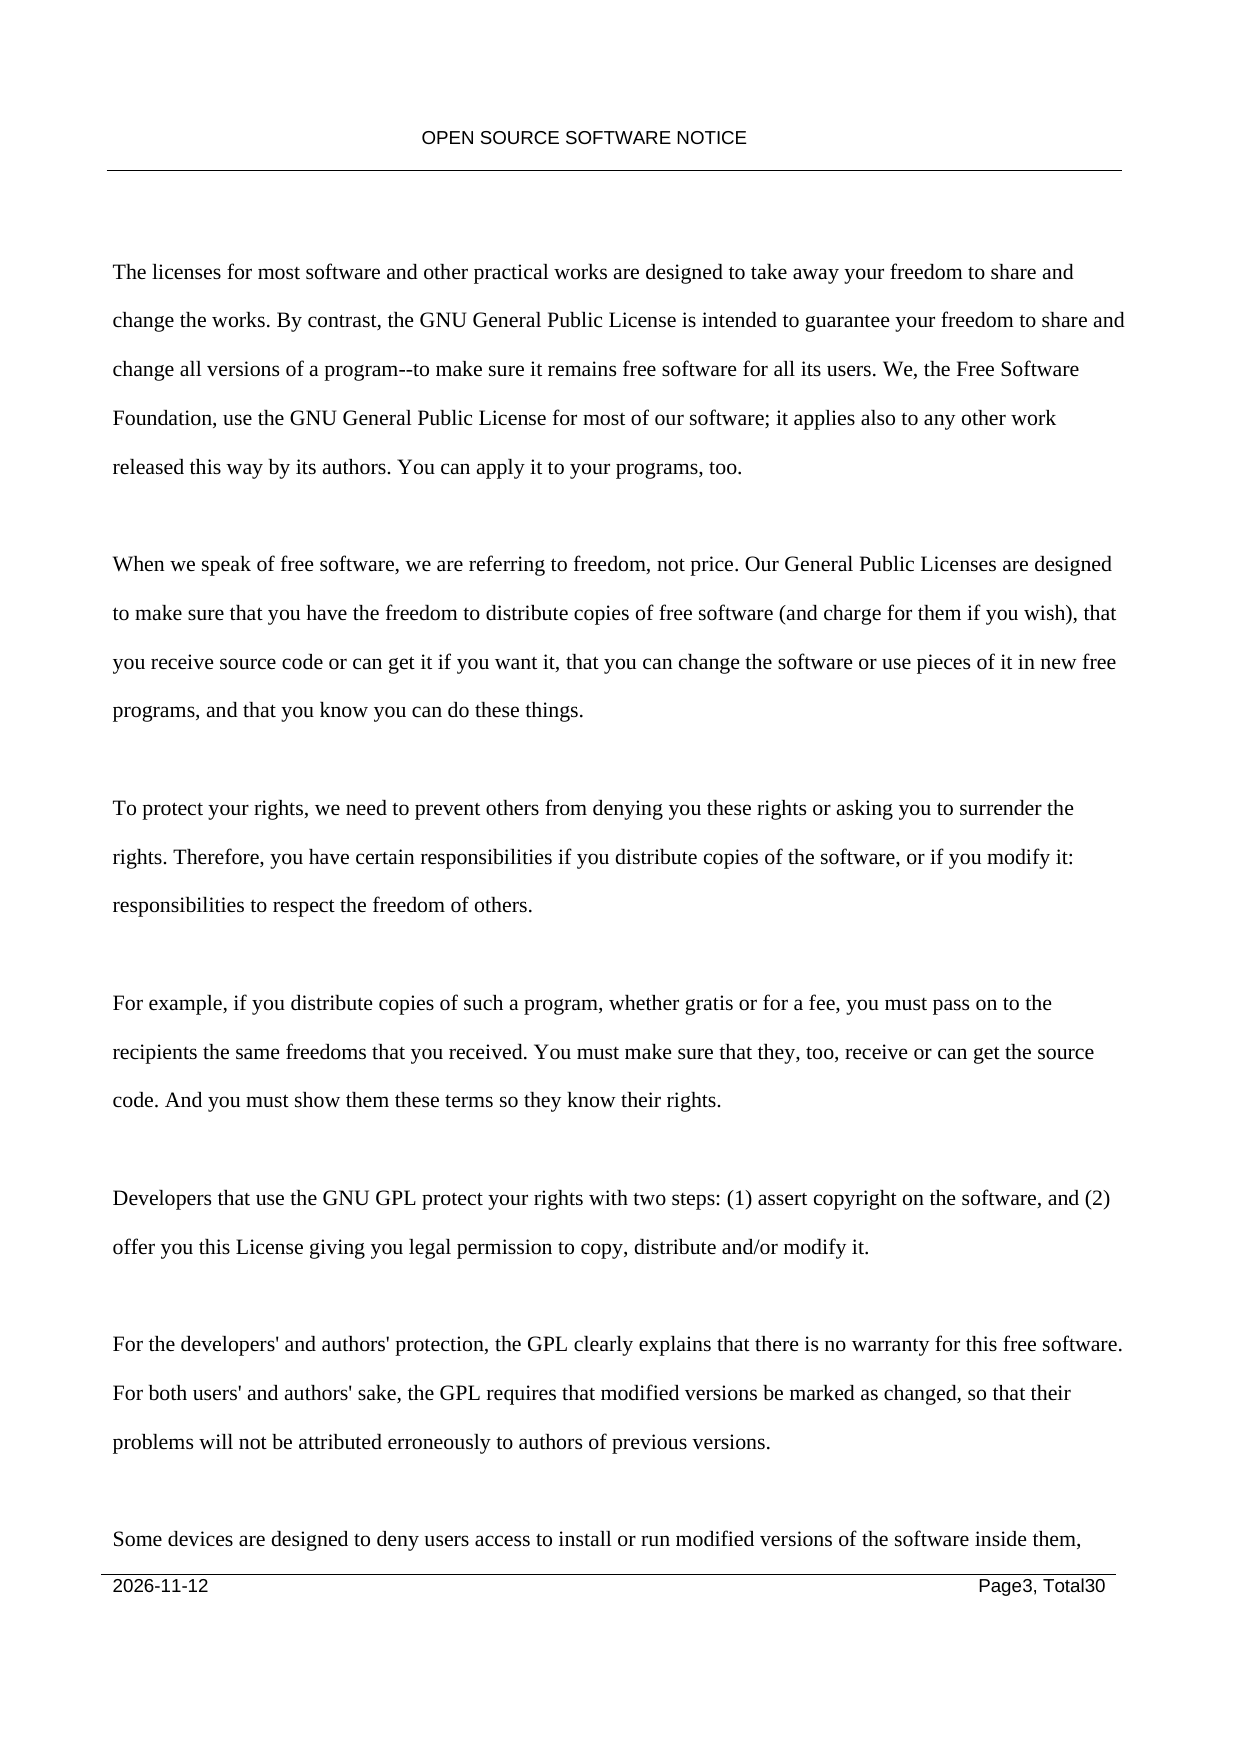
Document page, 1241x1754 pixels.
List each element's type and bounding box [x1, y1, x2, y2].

text [112, 206, 1128, 1555]
